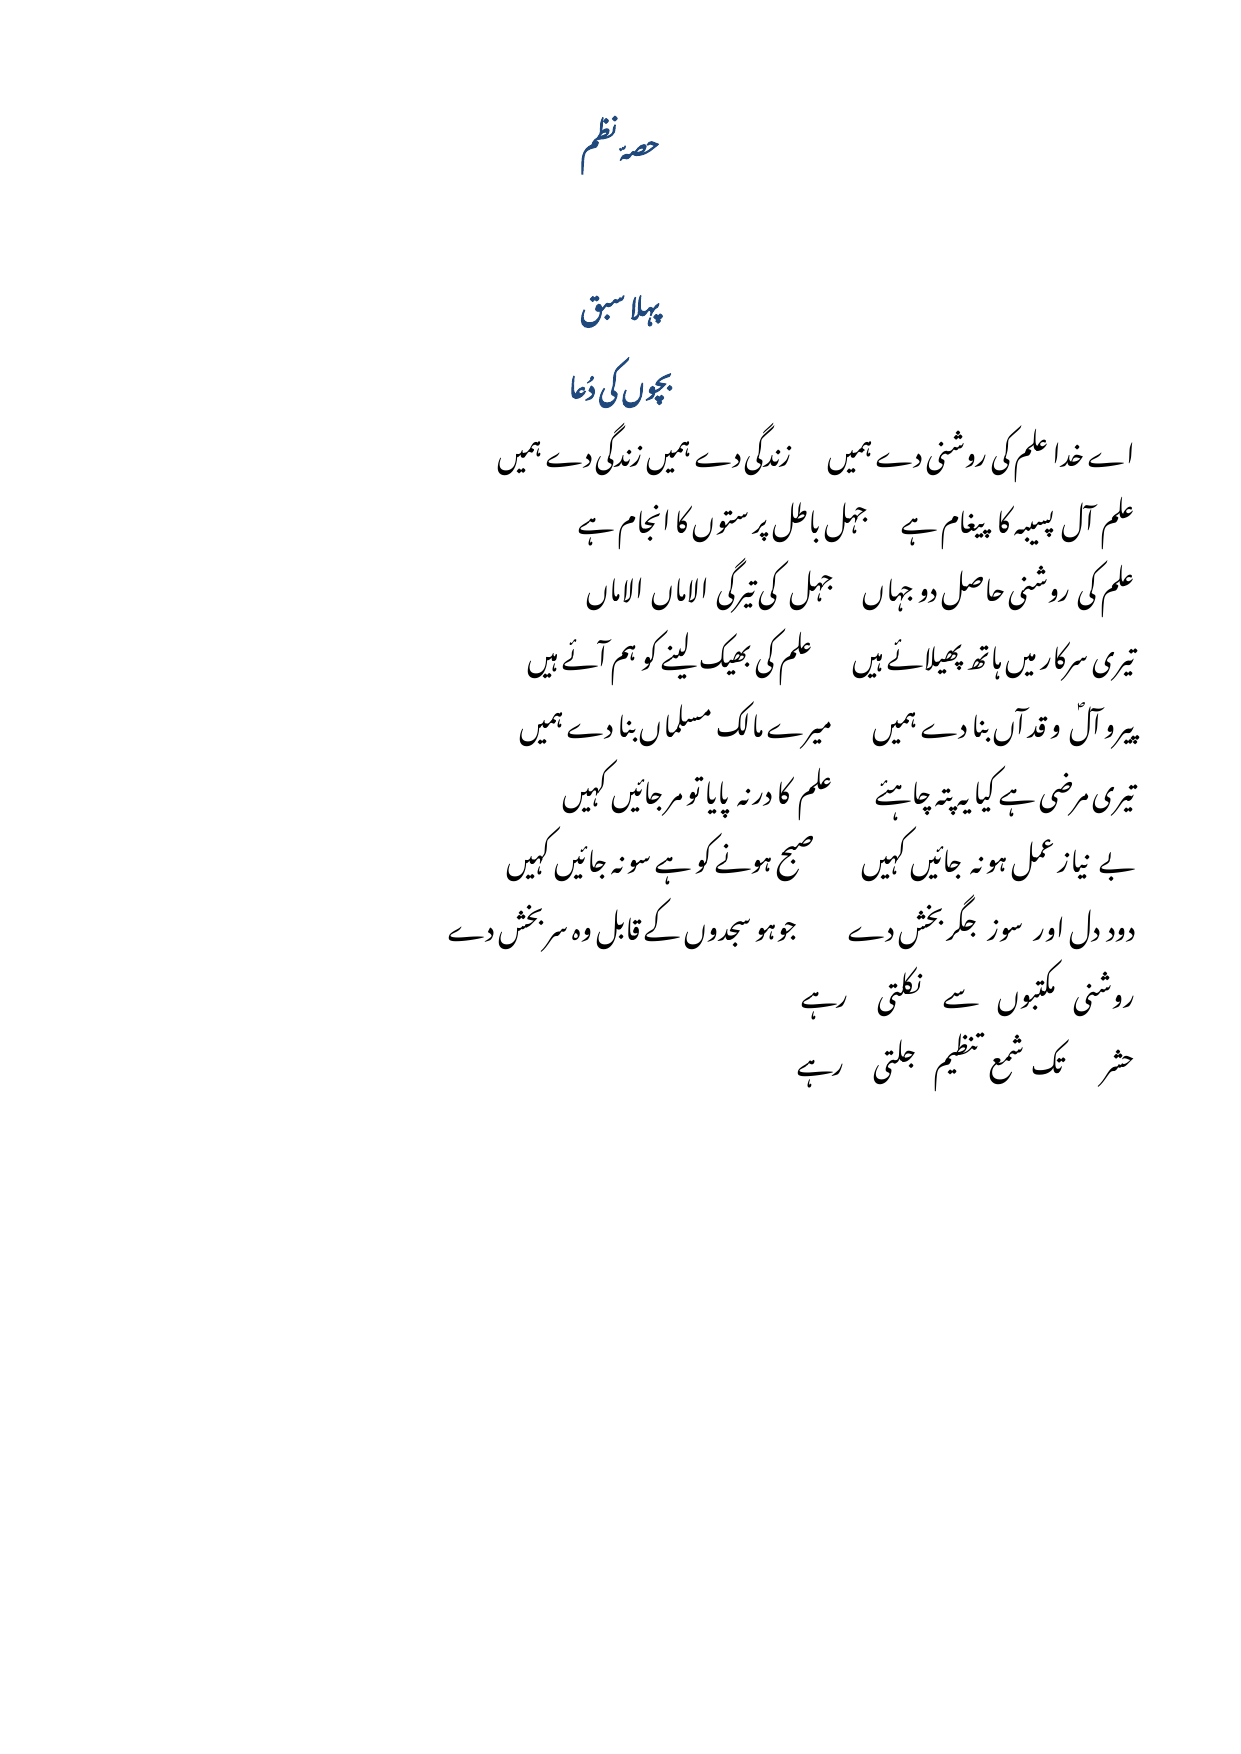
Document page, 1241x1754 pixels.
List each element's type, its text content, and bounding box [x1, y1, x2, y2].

text علم کی روشنی حاصل دو جہاں جہل کی تیرگی الاماں الاماں [75, 550, 1165, 618]
text تیری مرضی ہے کیا یہ پتہ چاہئے علم کا در نہ پایا تو مر جائیں کہیں [75, 753, 1165, 821]
text تیری سرکار میں ہاتھ پھیلائے ہیں علم کی بھیک لینے کو ہم آئے ہیں [75, 618, 1165, 685]
text بے نیاز عمل ہو نہ جائیں کہیں صبح ہونے کو ہے سو نہ جائیں کہیں [75, 821, 1165, 888]
text علم آل پسیبہ کا پیغام ہے جہل باطل پر ستوں کا انجام ہے [75, 482, 1165, 550]
text دود دل اور سوز جگر بخش دے جوہو سجدوں کے قابل وہ سربخش دے [75, 888, 1165, 956]
text حشر تک شمع تنظیم جلتی رہے [75, 1024, 1165, 1092]
subtitle بچوں کی دُعا [75, 347, 1165, 414]
text پیرو آلؐ و قد آں بنا دے ہمیں میرے مالک مسلماں بنا دے ہمیں [75, 685, 1165, 753]
text اے خدا علم کی روشنی دے ہمیں زندگی دے ہمیں زندگی دے ہمیں [75, 414, 1165, 482]
text روشنی مکتبوں سے نکلتی رہے [75, 956, 1165, 1024]
subtitle پہلا سبق [75, 267, 1165, 334]
subtitle حصہّ نظم [75, 106, 1165, 174]
